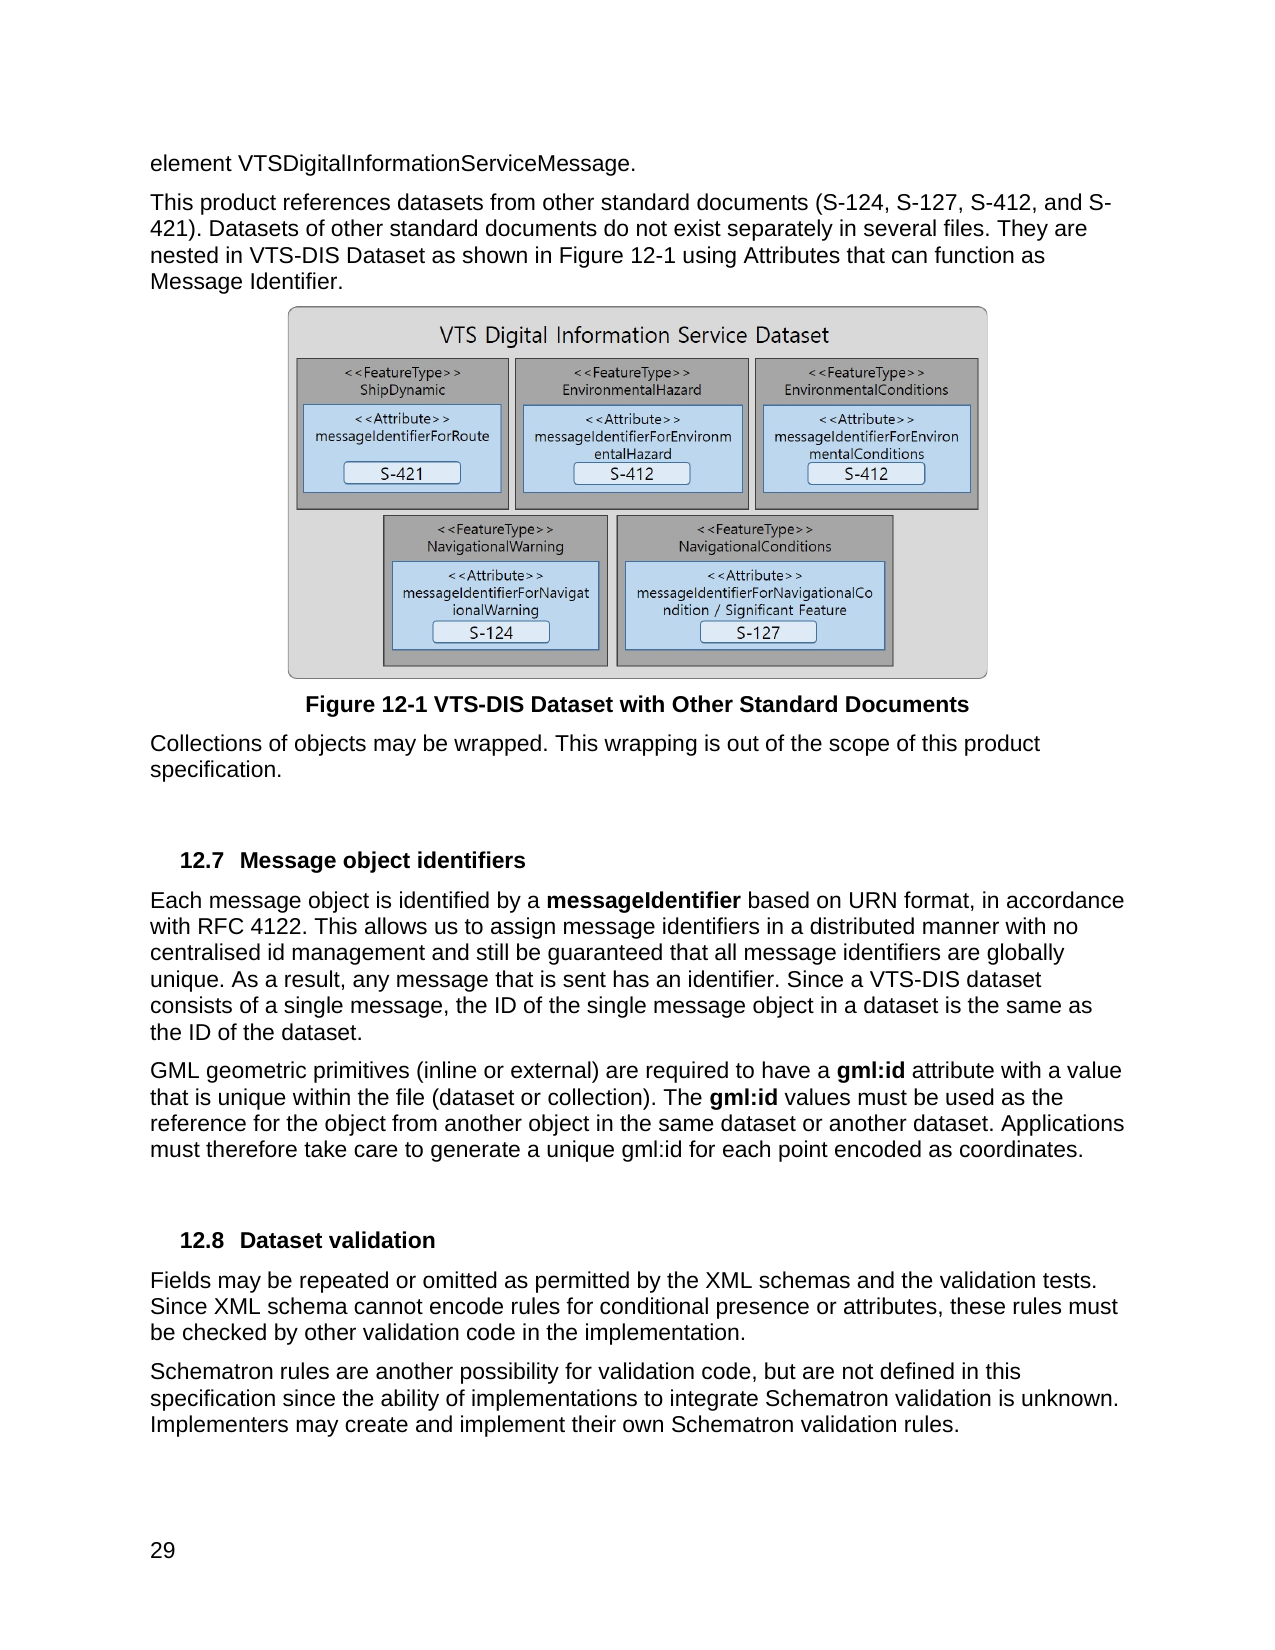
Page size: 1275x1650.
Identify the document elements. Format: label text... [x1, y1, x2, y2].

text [150, 150, 1125, 176]
text GML geometric primitives (inline or external) are required to have a gml:id attribute with a value that is unique within the file (dataset or collection). The gml:id values must be used as the reference for the object from another object in the same dataset or another dataset. Applications must therefore take care to generate a unique gml:id for each point encoded as coordinates. [150, 1057, 1125, 1163]
text Collections of objects may be wrapped. This wrapping is out of the scope of this product specification. [150, 730, 1125, 783]
text Fields may be repeated or omitted as permitted by the XML schemas and the validation tests. Since XML schema cannot encode rules for conditional presence or attributes, these rules must be checked by other validation code in the implementation. [150, 1267, 1125, 1346]
text Schematron rules are another possibility for validation code, but are not defined in this specification since the ability of implementations to integrate Schematron validation is unknown. Implementers may create and implement their own Schematron validation rules. [150, 1358, 1125, 1437]
picture [287, 306, 988, 679]
subtitle Message object identifiers [179, 847, 1125, 873]
subtitle Dataset validation [179, 1227, 1125, 1253]
text Each message object is identified by a messageIdentifier based on URN format, in accordance with RFC 4122. This allows us to assign message identifiers in a distributed manner with no centralised id management and still be guaranteed that all message identifiers are globally unique. As a result, any message that is sent has an identifier. Since a VTS-DIS dataset consists of a single message, the ID of the single message object in a dataset is the same as the ID of the dataset. [150, 887, 1125, 1045]
text This product references datasets from other standard documents (S-124, S-127, S-412, and S-421). Datasets of other standard documents do not exist separately in several files. They are nested in VTS-DIS Dataset as shown in Figure 12-1 using Attributes that can function as Message Identifier. [150, 189, 1125, 294]
text Figure 12-1 VTS-DIS Dataset with Other Standard Documents [150, 691, 1125, 717]
